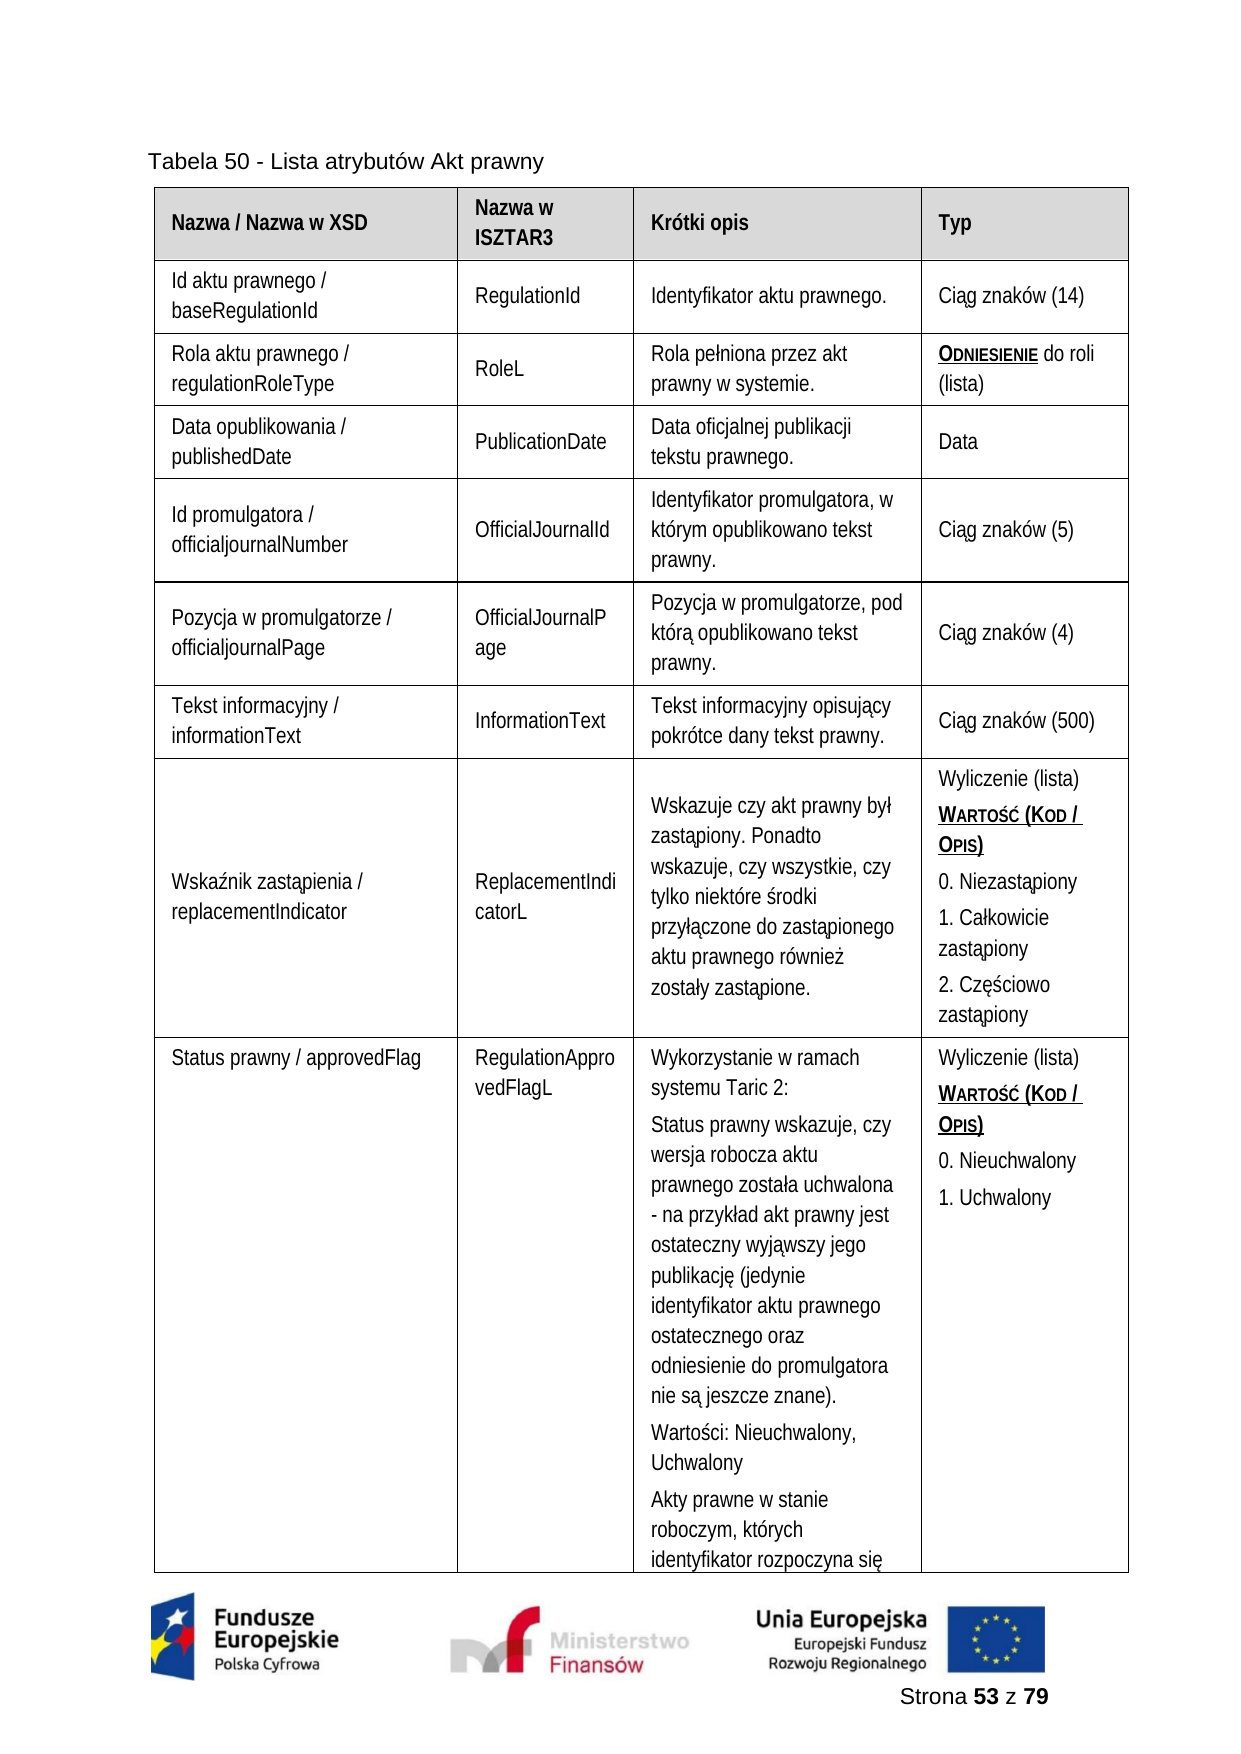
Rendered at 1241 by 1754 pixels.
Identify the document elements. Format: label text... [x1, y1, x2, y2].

table_cell Rola pełniona przez akt prawny w systemie. [634, 334, 921, 405]
table_header Typ [922, 188, 1128, 259]
table_cell Data oficjalnej publikacji tekstu prawnego. [634, 406, 921, 478]
table_cell InformationText [458, 686, 633, 757]
table_cell RoleL [458, 334, 633, 405]
table_cell Pozycja w promulgatorze / officialjournalPage [155, 583, 457, 684]
table_cell Identyfikator promulgatora, w którym opublikowano tekst prawny. [634, 479, 921, 581]
table_cell OfficialJournalPage [458, 583, 633, 684]
table_cell PublicationDate [458, 406, 633, 478]
table_cell Ciąg znaków (500) [922, 686, 1128, 757]
table_cell Status prawny / approvedFlag [155, 1038, 457, 1572]
table_cell Rola aktu prawnego / regulationRoleType [155, 334, 457, 405]
table_cell Id promulgatora / officialjournalNumber [155, 479, 457, 581]
table_cell Tekst informacyjny opisujący pokrótce dany tekst prawny. [634, 686, 921, 757]
table_cell Pozycja w promulgatorze, pod którą opublikowano tekst prawny. [634, 583, 921, 684]
table_cell RegulationId [458, 261, 633, 332]
table_cell Wyliczenie (lista) Wartość (Kod / Opis) 0. Nieuchwalony 1. Uchwalony [922, 1038, 1128, 1572]
table_cell OfficialJournalId [458, 479, 633, 581]
table_cell Data [922, 406, 1128, 478]
table_cell Ciąg znaków (5) [922, 479, 1128, 581]
table_cell RegulationApprovedFlagL [458, 1038, 633, 1572]
table_cell Identyfikator aktu prawnego. [634, 261, 921, 332]
table_header Nazwa / Nazwa w XSD [155, 188, 457, 259]
table_cell Tekst informacyjny / informationText [155, 686, 457, 757]
table_cell Data opublikowania / publishedDate [155, 406, 457, 478]
table_cell ReplacementIndicatorL [458, 759, 633, 1037]
table_cell Wskaźnik zastąpienia / replacementIndicator [155, 759, 457, 1037]
table_header Krótki opis [634, 188, 921, 259]
table_cell Odniesienie do roli (lista) [922, 334, 1128, 405]
table_cell Wskazuje czy akt prawny był zastąpiony. Ponadto wskazuje, czy wszystkie, czy tylko niektóre środki przyłączone do zastąpionego aktu prawnego również zostały zastąpione. [634, 759, 921, 1037]
table_cell Ciąg znaków (14) [922, 261, 1128, 332]
text Tabela 50 - Lista atrybutów Akt prawny [148, 148, 1048, 174]
table_cell Wyliczenie (lista) Wartość (Kod / Opis) 0. Niezastąpiony 1. Całkowicie zastąpiony 2. Częściowo zastąpiony [922, 759, 1128, 1037]
table_header Nazwa w ISZTAR3 [458, 188, 633, 259]
picture [147, 1589, 1049, 1683]
table_cell Id aktu prawnego / baseRegulationId [155, 261, 457, 332]
table_cell Ciąg znaków (4) [922, 583, 1128, 684]
